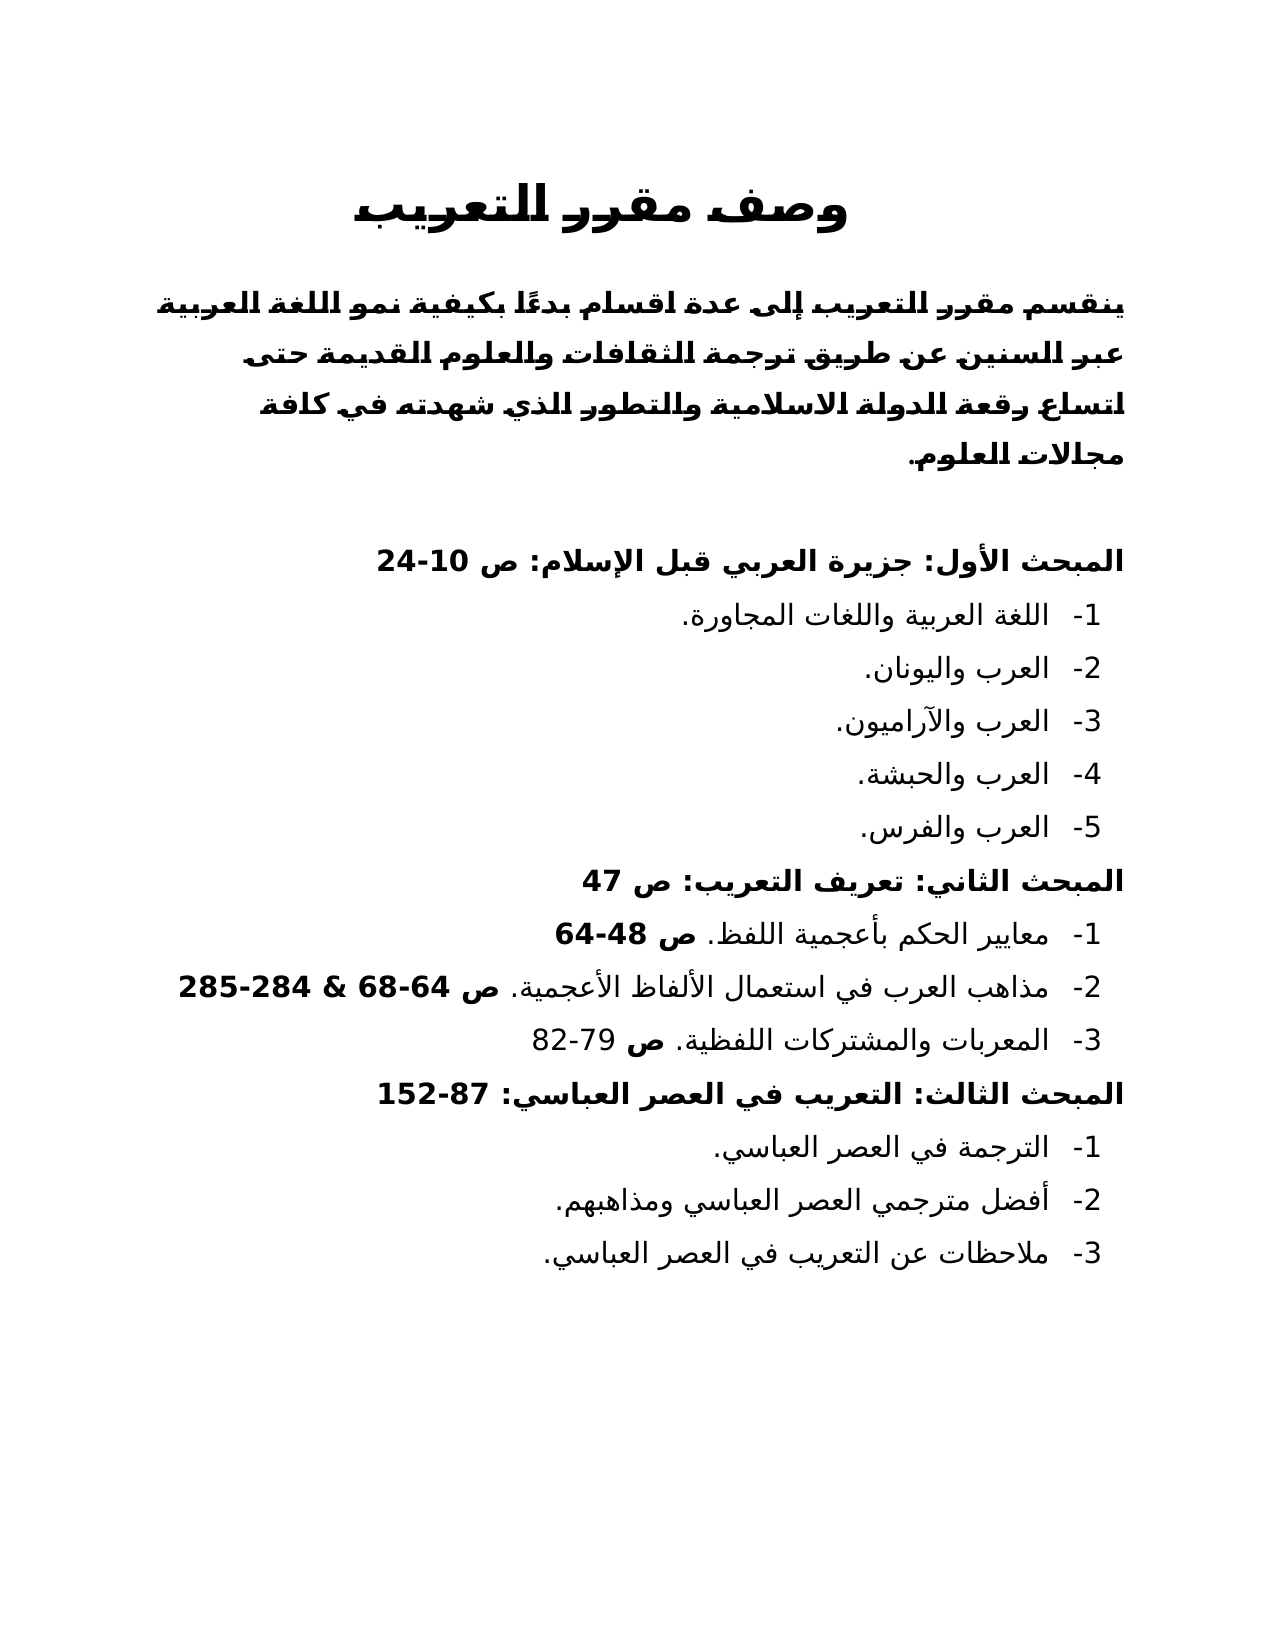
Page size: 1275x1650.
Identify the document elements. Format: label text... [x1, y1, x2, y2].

list ملاحظات عن التعريب في العصر العباسي. [150, 1237, 1087, 1271]
text المبحث الثاني: تعريف التعريب: ص 47 [150, 864, 1125, 898]
list المعربات والمشتركات اللفظية. ص 79-82 [150, 1024, 1087, 1058]
list أفضل مترجمي العصر العباسي ومذاهبهم. [150, 1183, 1087, 1217]
list اللغة العربية واللغات المجاورة. [150, 598, 1087, 632]
list العرب والفرس. [150, 811, 1087, 845]
list الترجمة في العصر العباسي. [150, 1130, 1087, 1164]
subtitle ينقسم مقرر التعريب إلى عدة اقسام بدءًا بكيفية نمو اللغة العربية عبر السنين عن طريق ترجمة الثقافات والعلوم القديمة حتى اتساع رقعة الدولة الاسلامية والتطور الذي شهدته في كافة مجالات العلوم. [150, 286, 1125, 471]
text المبحث الأول: جزيرة العربي قبل الإسلام: ص 10-24 [150, 545, 1125, 579]
list مذاهب العرب في استعمال الألفاظ الأعجمية. ص 64-68 & 284-285 [150, 971, 1087, 1004]
list العرب والحبشة. [150, 758, 1087, 792]
list معايير الحكم بأعجمية اللفظ. ص 48-64 [150, 917, 1087, 951]
text المبحث الثالث: التعريب في العصر العباسي: 87-152 [150, 1077, 1125, 1111]
list العرب واليونان. [150, 651, 1087, 685]
list العرب والآراميون. [150, 704, 1087, 738]
subtitle وصف مقرر التعريب [150, 175, 1125, 232]
